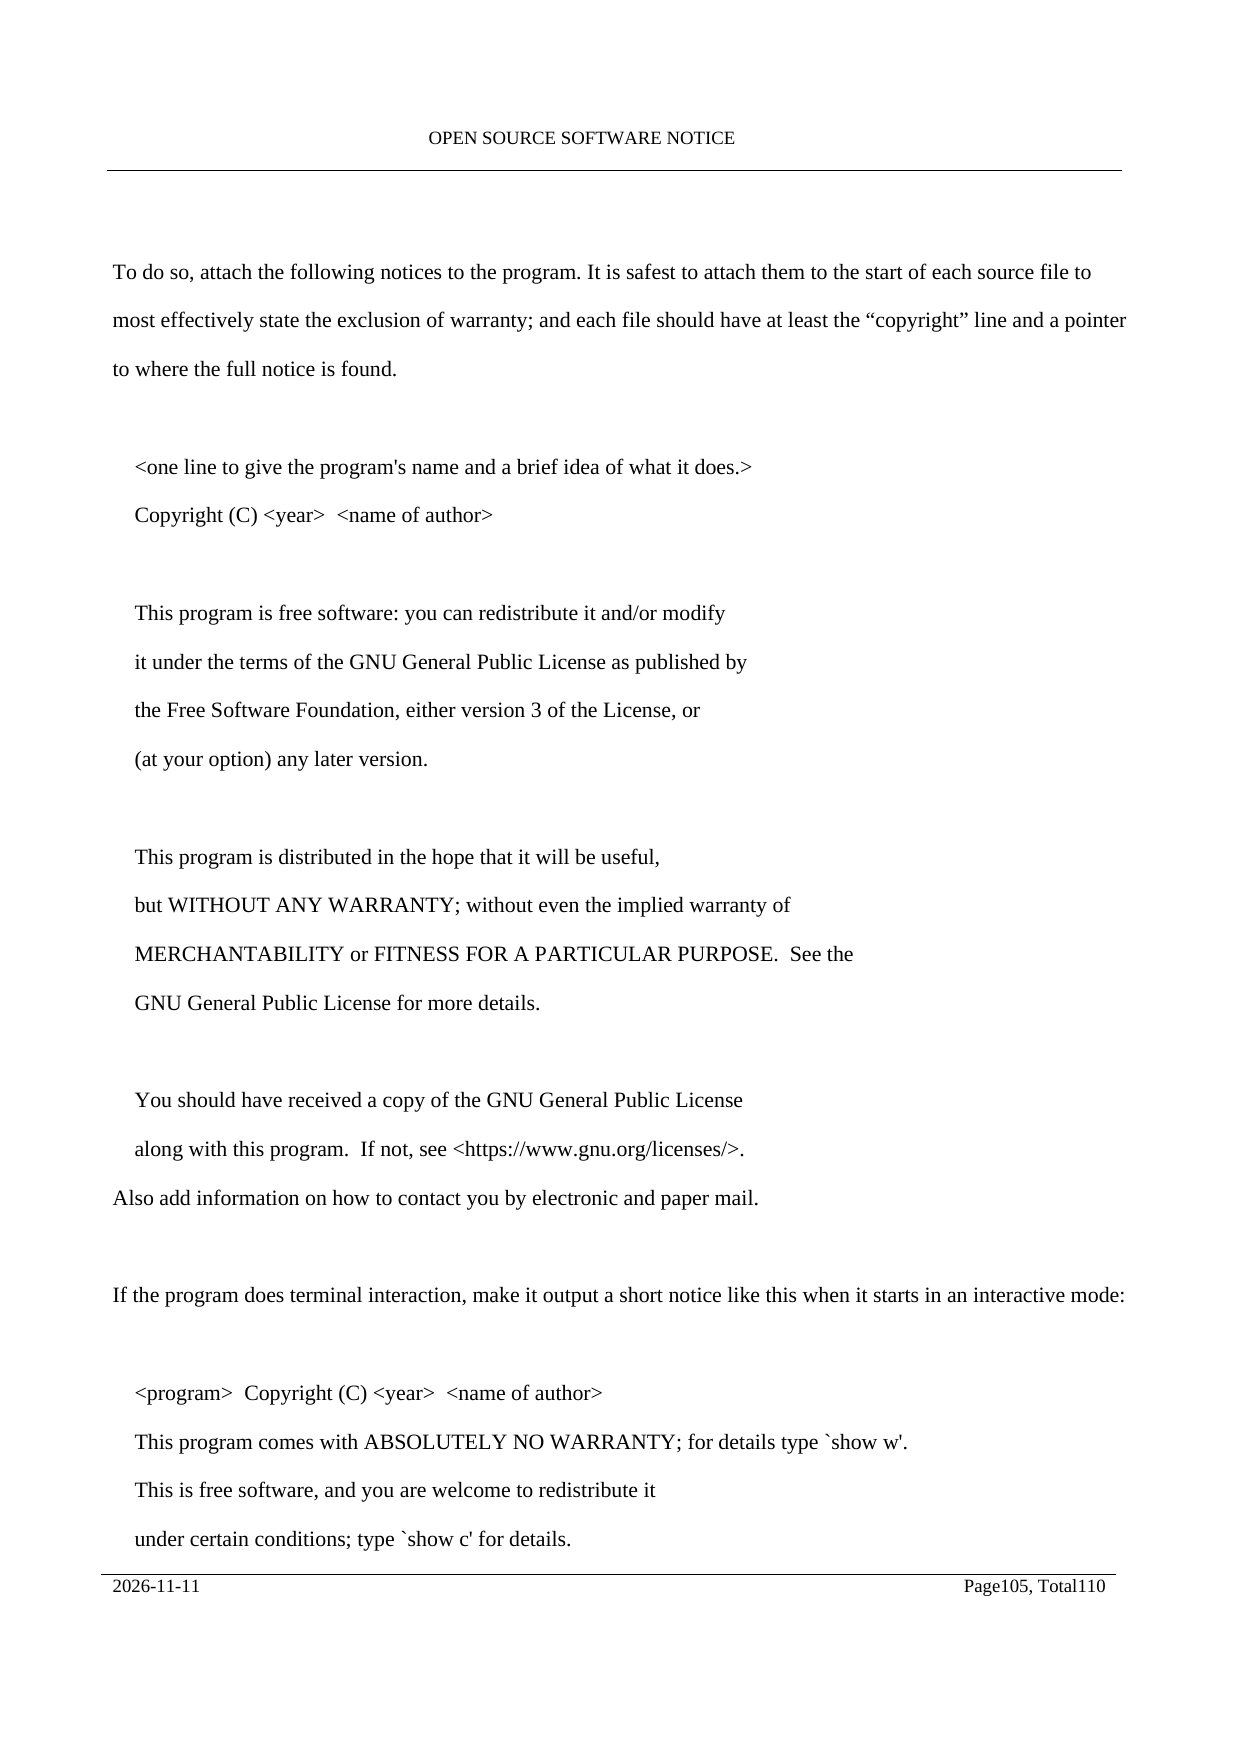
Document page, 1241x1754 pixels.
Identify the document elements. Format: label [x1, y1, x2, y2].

text [112, 206, 1128, 1555]
